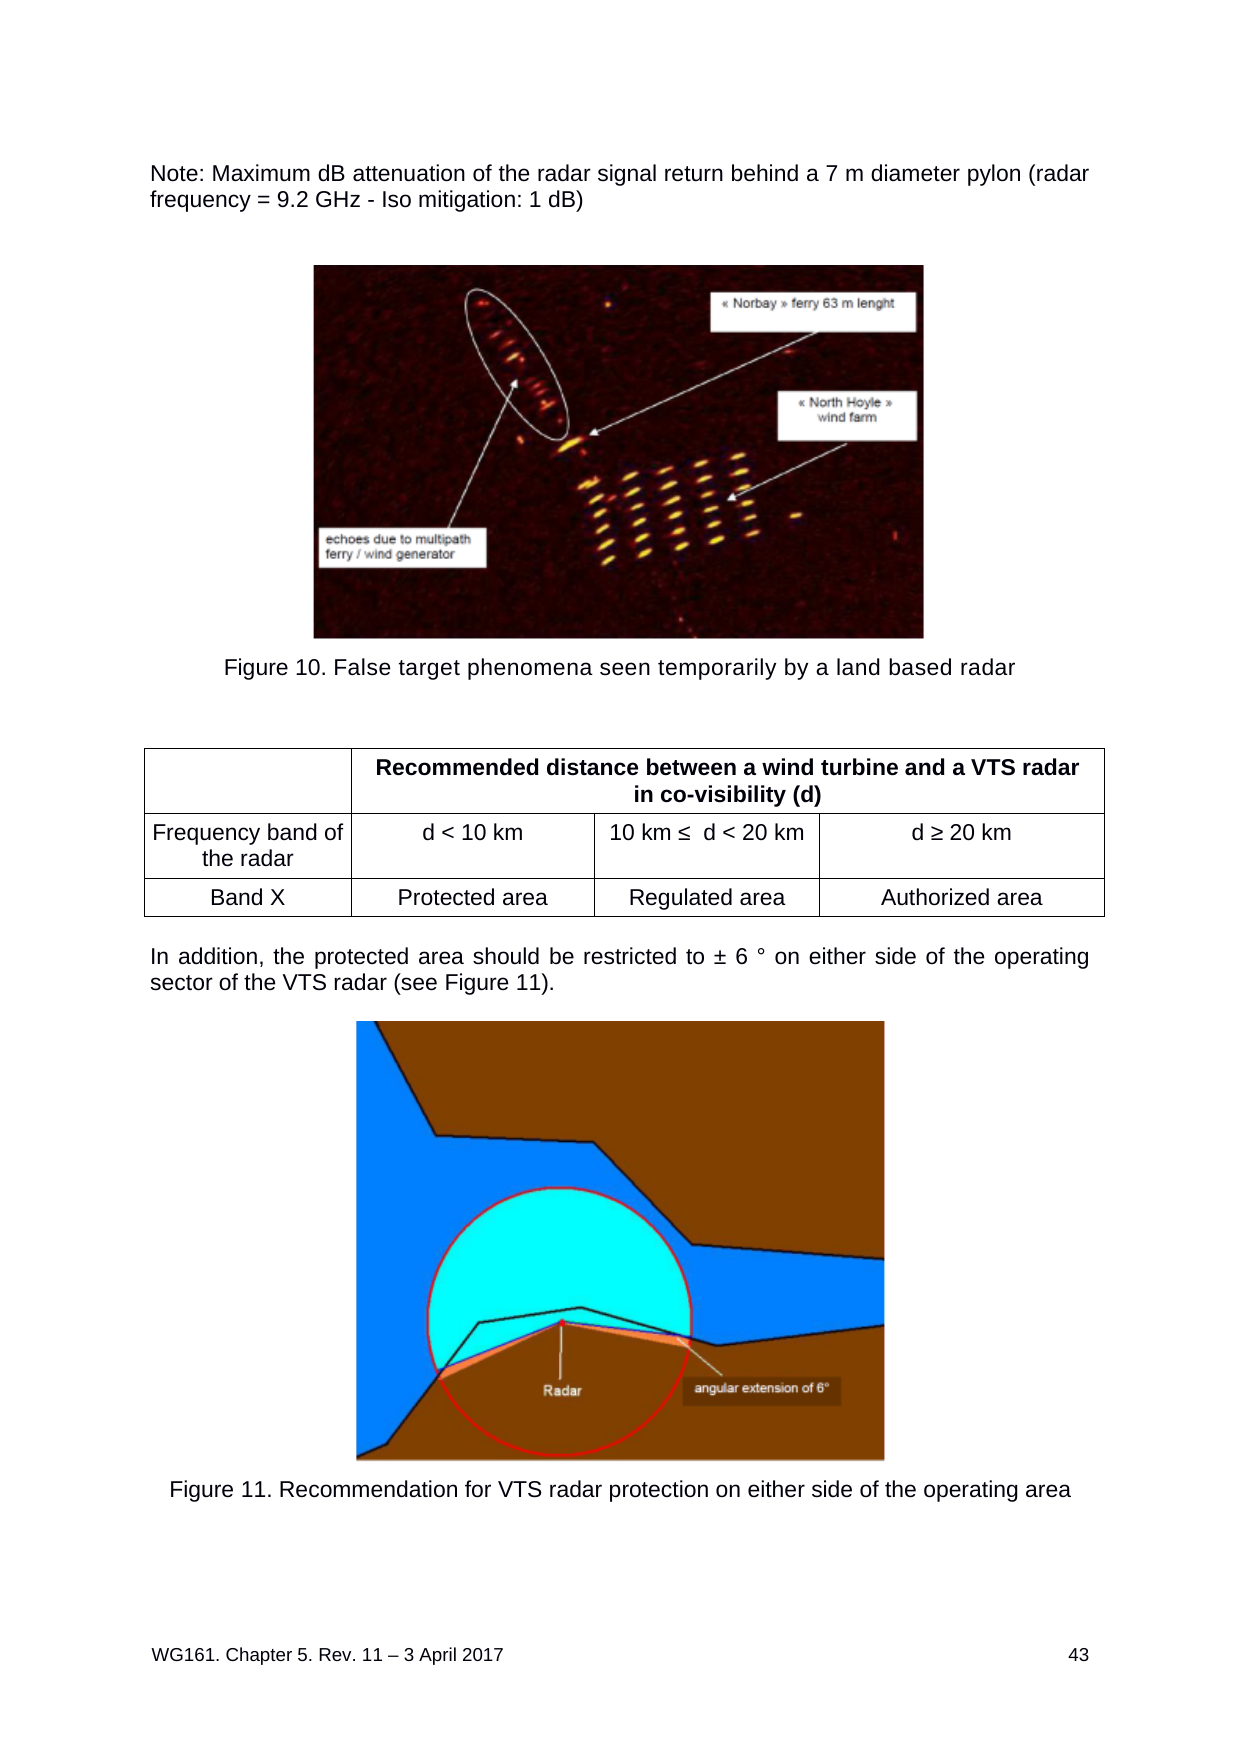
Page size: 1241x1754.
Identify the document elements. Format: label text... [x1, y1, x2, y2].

table_cell 10 km ≤ d < 20 km [595, 814, 819, 877]
table_cell Protected area [352, 879, 594, 916]
table_header [145, 749, 351, 813]
table_cell Band X [145, 879, 351, 916]
text Figure 11. Recommendation for VTS radar protection on either side of the operating area [150, 1476, 1090, 1502]
table_cell Frequency band of the radar [145, 814, 351, 877]
table_header Recommended distance between a wind turbine and a VTS radar in co-visibility (d) [352, 749, 1104, 813]
text In addition, the protected area should be restricted to ± 6 ° on either side of the operating sector of the VTS radar (see Figure 11). [150, 943, 1090, 995]
text Figure 10. False target phenomena seen temporarily by a land based radar [150, 654, 1090, 680]
text Note: Maximum dB attenuation of the radar signal return behind a 7 m diameter pylon (radar frequency = 9.2 GHz - Iso mitigation: 1 dB) [150, 160, 1090, 213]
picture [355, 1021, 886, 1464]
table_cell Authorized area [820, 879, 1104, 916]
table_cell d ≥ 20 km [820, 814, 1104, 877]
table_cell Regulated area [595, 879, 819, 916]
picture [313, 265, 927, 642]
table_cell d < 10 km [352, 814, 594, 877]
